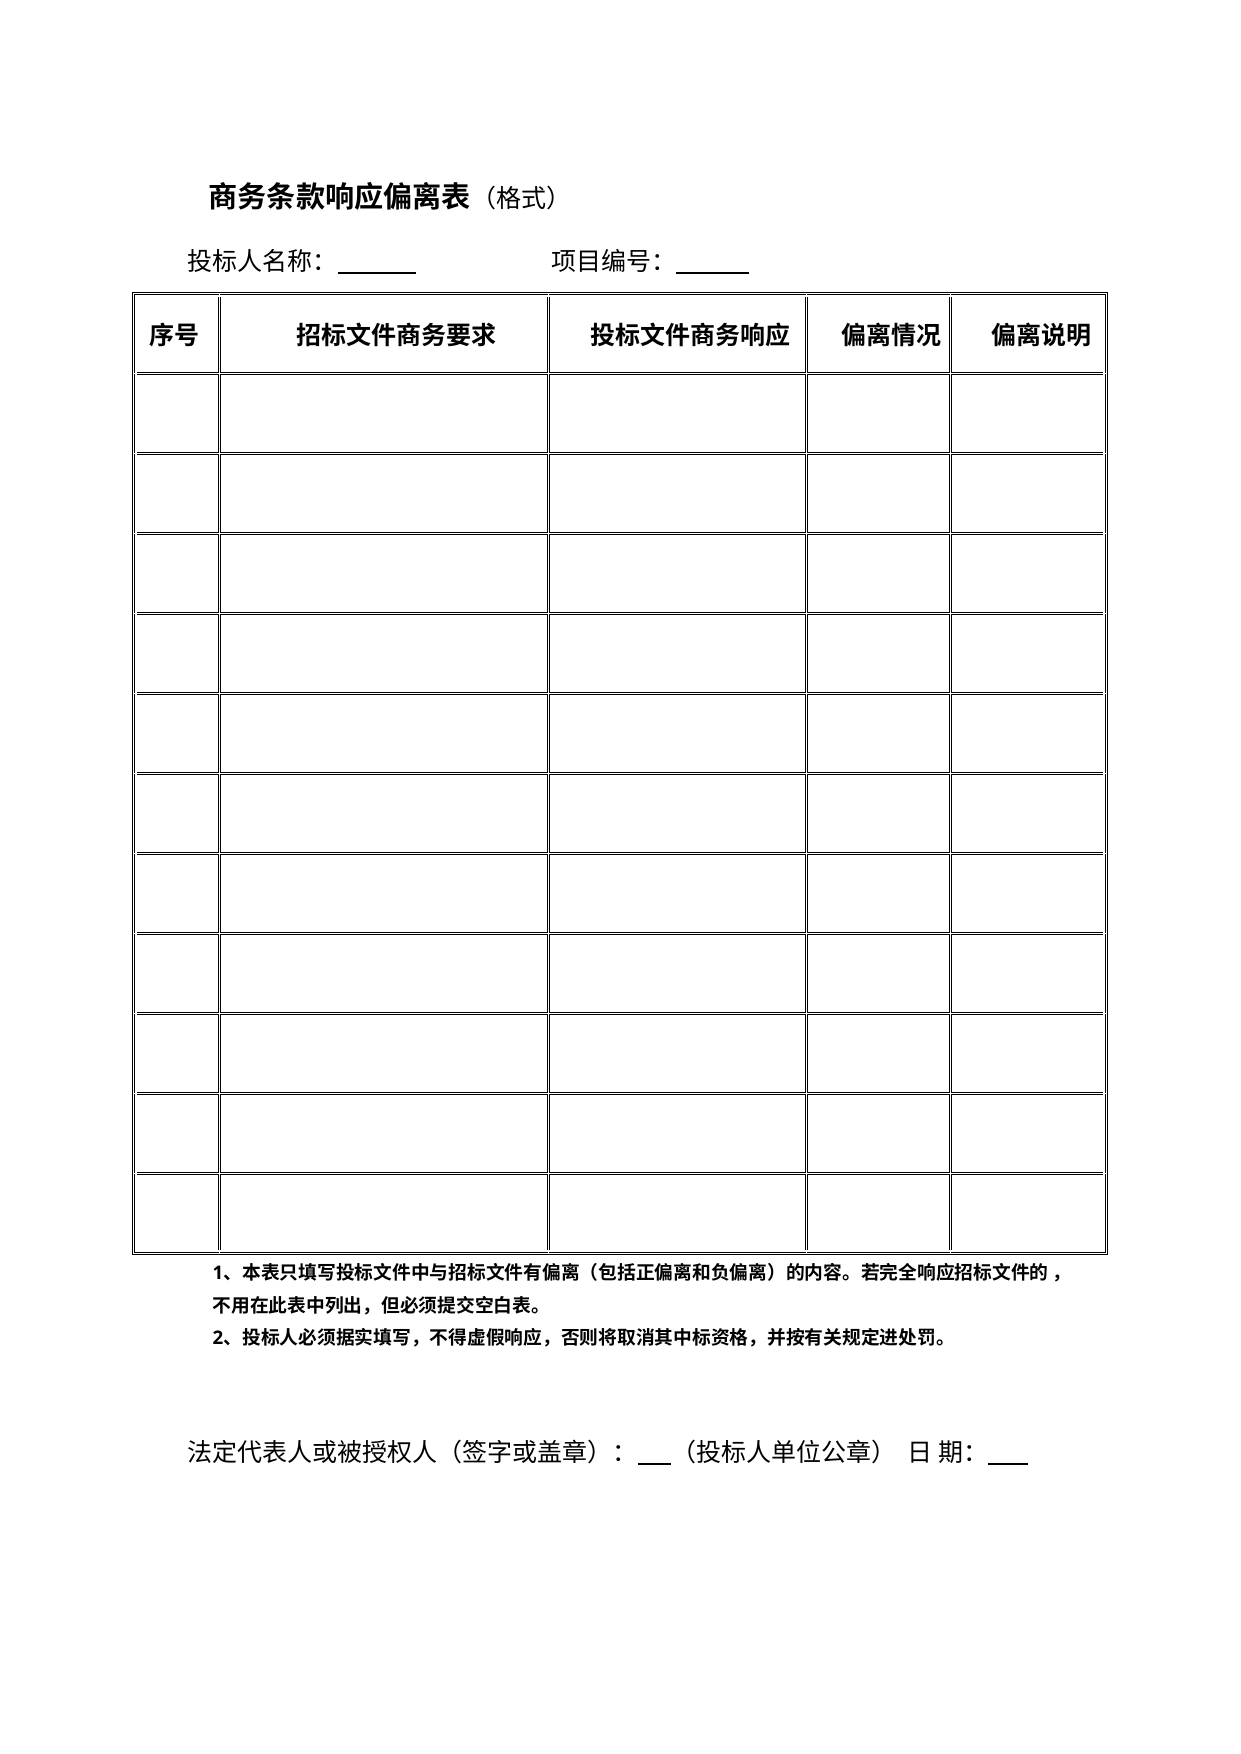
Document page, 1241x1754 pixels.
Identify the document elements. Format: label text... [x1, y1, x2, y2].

table_cell [808, 775, 949, 852]
table_cell [550, 1095, 805, 1172]
table_cell [134, 1172, 219, 1252]
table_cell [808, 1095, 949, 1172]
table_cell [550, 775, 805, 852]
table_cell [221, 935, 547, 1012]
table_cell [221, 695, 547, 772]
table_header 偏离情况 [806, 295, 950, 372]
table_cell [950, 372, 1107, 452]
table_cell [134, 692, 219, 772]
table_cell [808, 455, 949, 532]
text 商务条款响应偏离表（格式） [187, 162, 1053, 227]
table_cell [950, 932, 1107, 1012]
table_cell [134, 852, 219, 932]
table_cell [134, 452, 219, 532]
table_cell [950, 532, 1107, 612]
table_cell [550, 375, 805, 452]
table_cell [808, 1015, 949, 1092]
table_cell [550, 535, 805, 612]
text 法定代表人或被授权人（签字或盖章）： （投标人单位公章） 日 期： [187, 1418, 1053, 1483]
table_cell [550, 935, 805, 1012]
table_cell [221, 615, 547, 692]
text 投标人名称： 项目编号： [187, 227, 1053, 292]
table_cell [950, 1092, 1107, 1172]
table_cell [806, 1175, 950, 1252]
table_header 序号 [135, 295, 219, 372]
table_cell [550, 695, 805, 772]
table_cell [134, 612, 219, 692]
table_cell [950, 1012, 1107, 1092]
table_cell [221, 1095, 547, 1172]
table_cell [134, 772, 219, 852]
table_cell [550, 855, 805, 932]
table_cell [221, 375, 547, 452]
table_cell [221, 1015, 547, 1092]
table_header 投标文件商务响应 [549, 295, 806, 372]
table_cell [221, 455, 547, 532]
table_cell [134, 372, 219, 452]
table_cell [808, 855, 949, 932]
table_cell [950, 1172, 1107, 1252]
table_cell [808, 615, 949, 692]
table_header 招标文件商务要求 [219, 293, 549, 372]
table_cell [550, 455, 805, 532]
table_cell [550, 615, 805, 692]
table_cell [134, 1092, 219, 1172]
table_cell [950, 772, 1107, 852]
table_cell [550, 1015, 805, 1092]
table_cell [950, 852, 1107, 932]
table_cell [950, 612, 1107, 692]
table_cell [134, 932, 219, 1012]
table_cell [950, 452, 1107, 532]
text 2、投标人必须据实填写，不得虚假响应，否则将取消其中标资格，并按有关规定进处罚。 [212, 1320, 1053, 1353]
table_cell [808, 695, 949, 772]
text 1、本表只填写投标文件中与招标文件有偏离（包括正偏离和负偏离）的内容。若完全响应招标文件的，不用在此表中列出，但必须提交空白表。 [212, 1255, 1053, 1320]
table_cell [221, 855, 547, 932]
table_cell [134, 532, 219, 612]
table_cell [808, 535, 949, 612]
table_cell [219, 1172, 549, 1252]
table_header 偏离说明 [950, 295, 1105, 372]
table_cell [808, 375, 949, 452]
table_cell [549, 1175, 806, 1252]
table_cell [950, 692, 1107, 772]
table_cell [134, 1012, 219, 1092]
table_cell [808, 935, 949, 1012]
table_cell [221, 775, 547, 852]
table_cell [221, 535, 547, 612]
